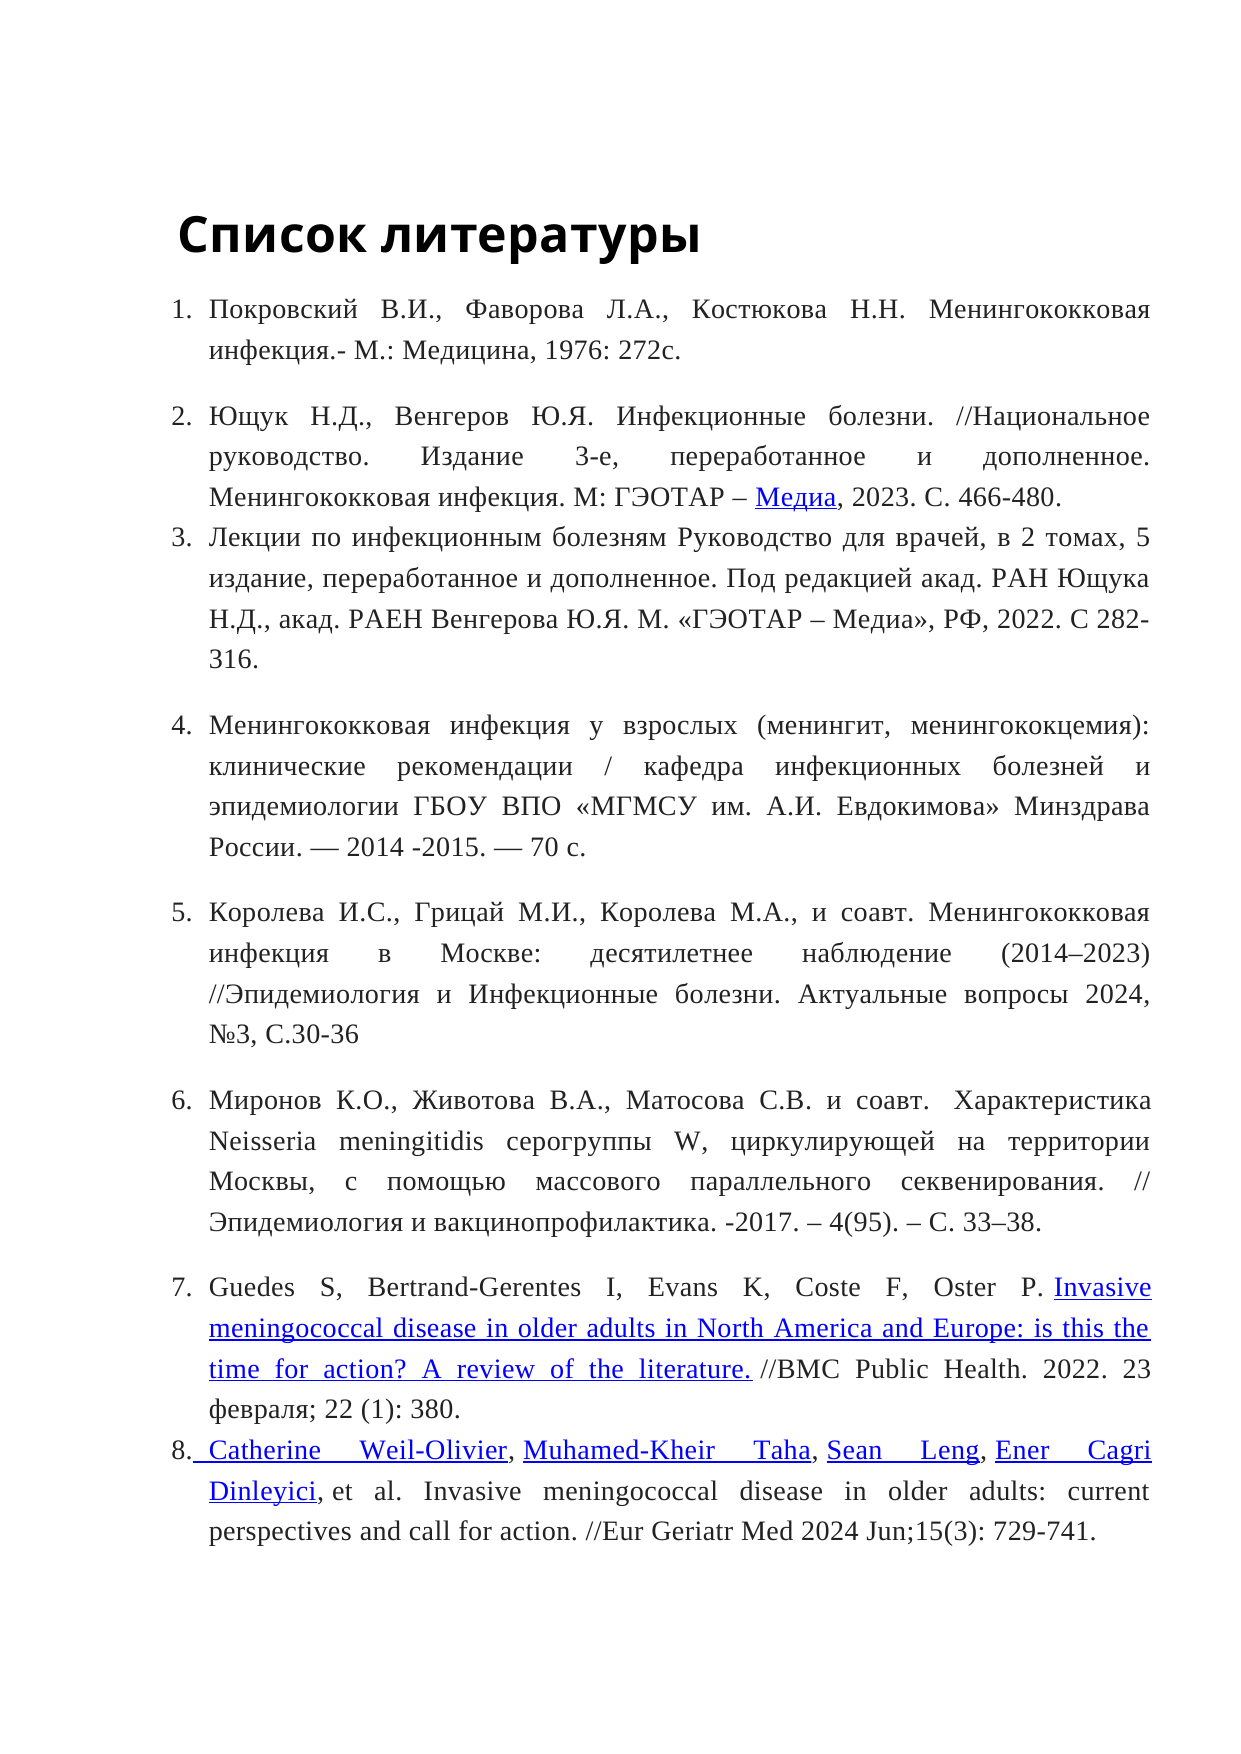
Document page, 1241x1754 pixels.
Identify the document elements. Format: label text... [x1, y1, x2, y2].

list Catherine Weil-Olivier, Muhamed-Kheir Taha, Sean Leng, Ener Cagri Dinleyici, et al. Invasive meningococcal disease in older adults: current perspectives and call for action. //Eur Geriatr Med 2024 Jun;15(3): 729-741. [171, 1425, 1152, 1547]
list Ющук Н.Д., Венгеров Ю.Я. Инфекционные болезни. //Национальное руководство. Издание 3-е, переработанное и дополненное. Менингококковая инфекция. М: ГЭОТАР – Медиа, 2023. С. 466-480. [171, 390, 1152, 512]
list Лекции по инфекционным болезням Руководство для врачей, в 2 томах, 5 издание, переработанное и дополненное. Под редакцией акад. РАН Ющука Н.Д., акад. РАЕН Венгерова Ю.Я. М. «ГЭОТАР – Медиа», РФ, 2022. С 282-316. [171, 512, 1152, 675]
list Покровский В.И., Фаворова Л.А., Костюкова Н.Н. Менингококковая инфекция.- М.: Медицина, 1976: 272с. [171, 284, 1152, 365]
text Список литературы [177, 199, 1152, 267]
list Менингококковая инфекция у взрослых (менингит, менингококцемия): клинические рекомендации / кафедра инфекционных болезней и эпидемиологии ГБОУ ВПО «МГМСУ им. А.И. Евдокимова» Минздрава России. — 2014 -2015. — 70 с. [171, 700, 1152, 862]
list Миронов К.О., Животова В.А., Матосова С.В. и соавт. Характеристика Neisseria meningitidis серогруппы W, циркулирующей на территории Москвы, с помощью массового параллельного секвенирования. // Эпидемиология и вакцинопрофилактика. -2017. – 4(95). – С. 33–38. [171, 1075, 1152, 1237]
list Королева И.С., Грицай М.И., Королева М.А., и соавт. Менингококковая инфекция в Москве: десятилетнее наблюдение (2014–2023) //Эпидемиология и Инфекционные болезни. Актуальные вопросы 2024, №3, С.30-36 [171, 887, 1152, 1050]
list Guedes S, Bertrand-Gerentes I, Evans K, Coste F, Oster P. Invasive meningococcal disease in older adults in North America and Europe: is this the time for action? A review of the literature. //BMC Public Health. 2022. 23 февраля; 22 (1): 380. [171, 1262, 1152, 1425]
